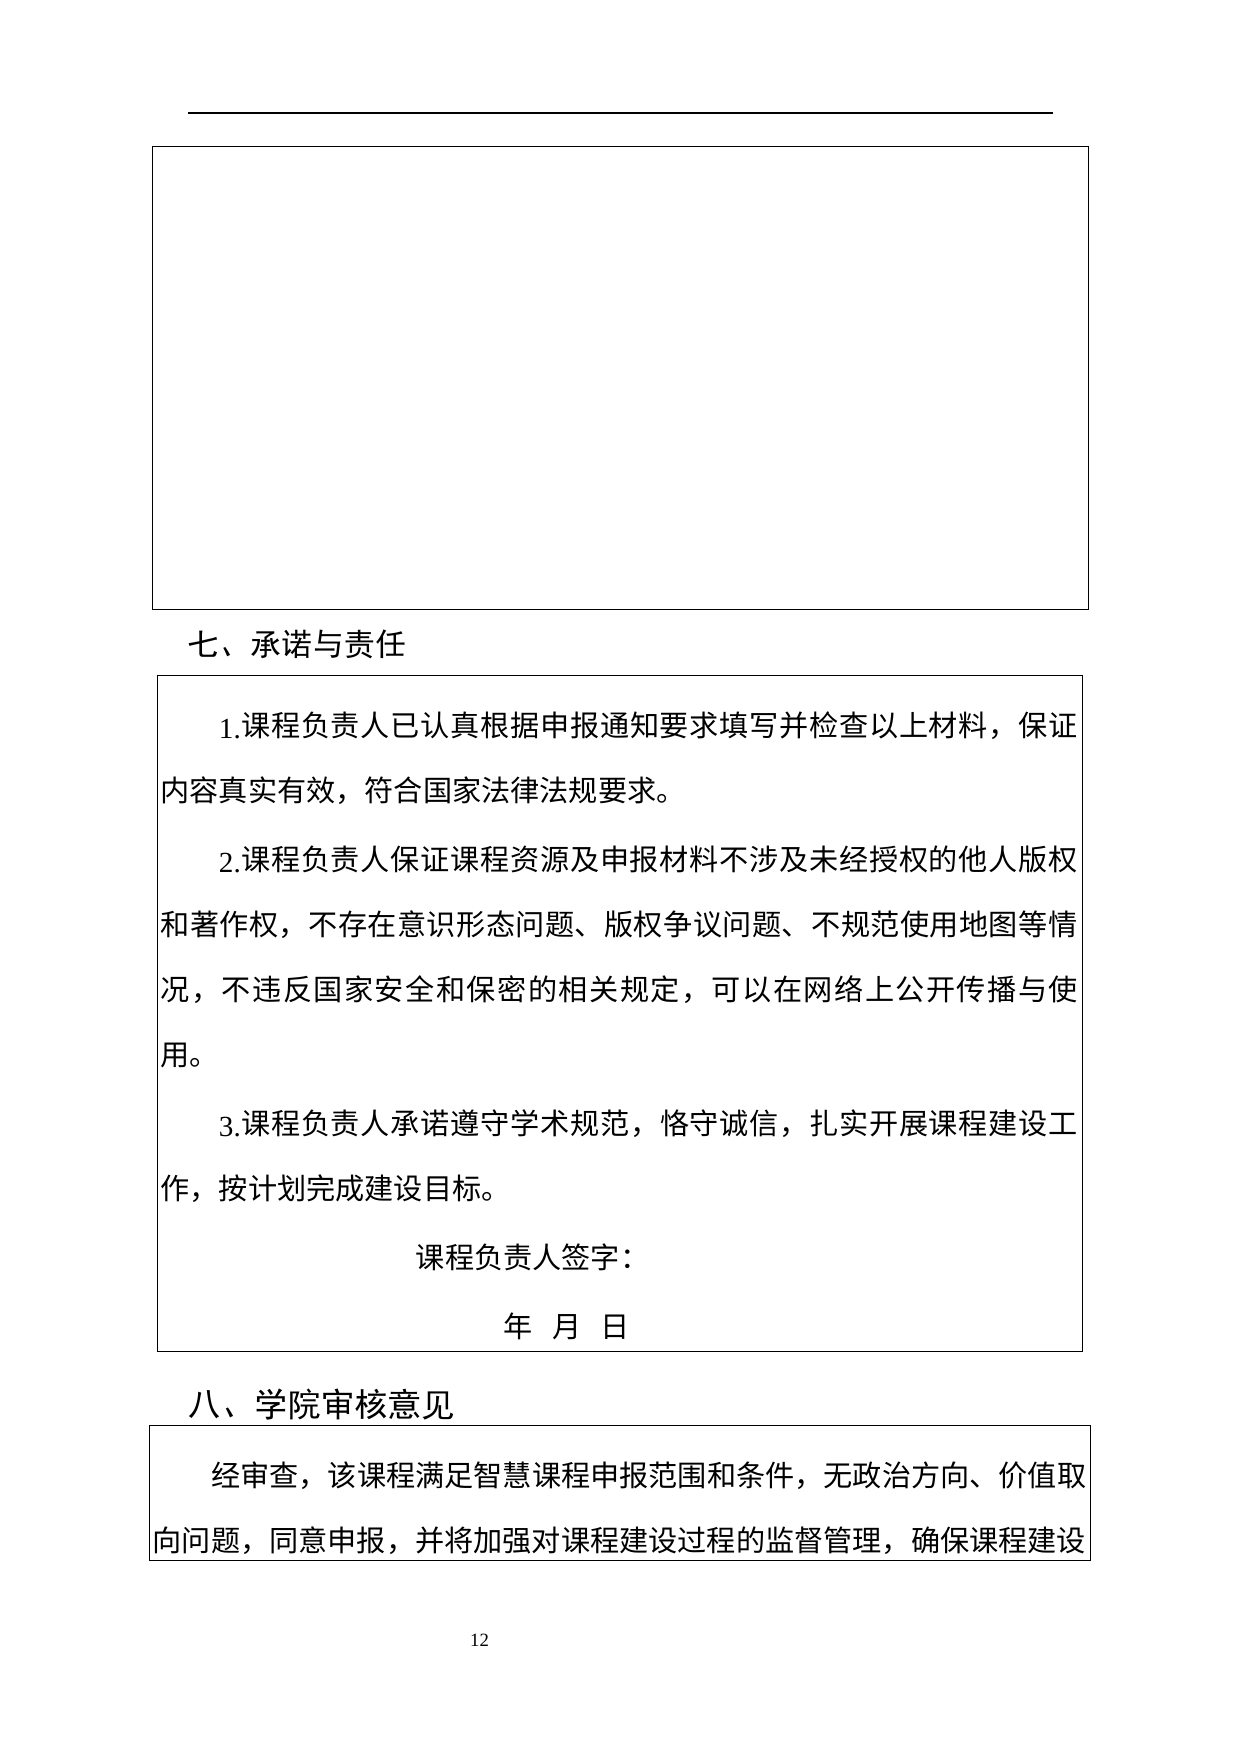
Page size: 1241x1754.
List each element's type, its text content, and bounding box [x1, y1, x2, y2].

subtitle 七、承诺与责任 [187, 610, 1053, 674]
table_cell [153, 147, 1088, 608]
text 八、学院审核意见 [187, 1356, 1053, 1421]
table_header 1.课程负责人已认真根据申报通知要求填写并检查以上材料，保证内容真实有效，符合国家法律法规要求。 2.课程负责人保证课程资源及申报材料不涉及未经授权的他人版权和著作权，不存在意识形态问题、版权争议问题、不规范使用地图等情况，不违反国家安全和保密的相关规定，可以在网络上公开传播与使用。 3.课程负责人承诺遵守学术规范，恪守诚信，扎实开展课程建设工作，按计划完成建设目标。 课程负责人签字： 年 月 日 [158, 676, 1082, 1351]
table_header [150, 1426, 1090, 1560]
